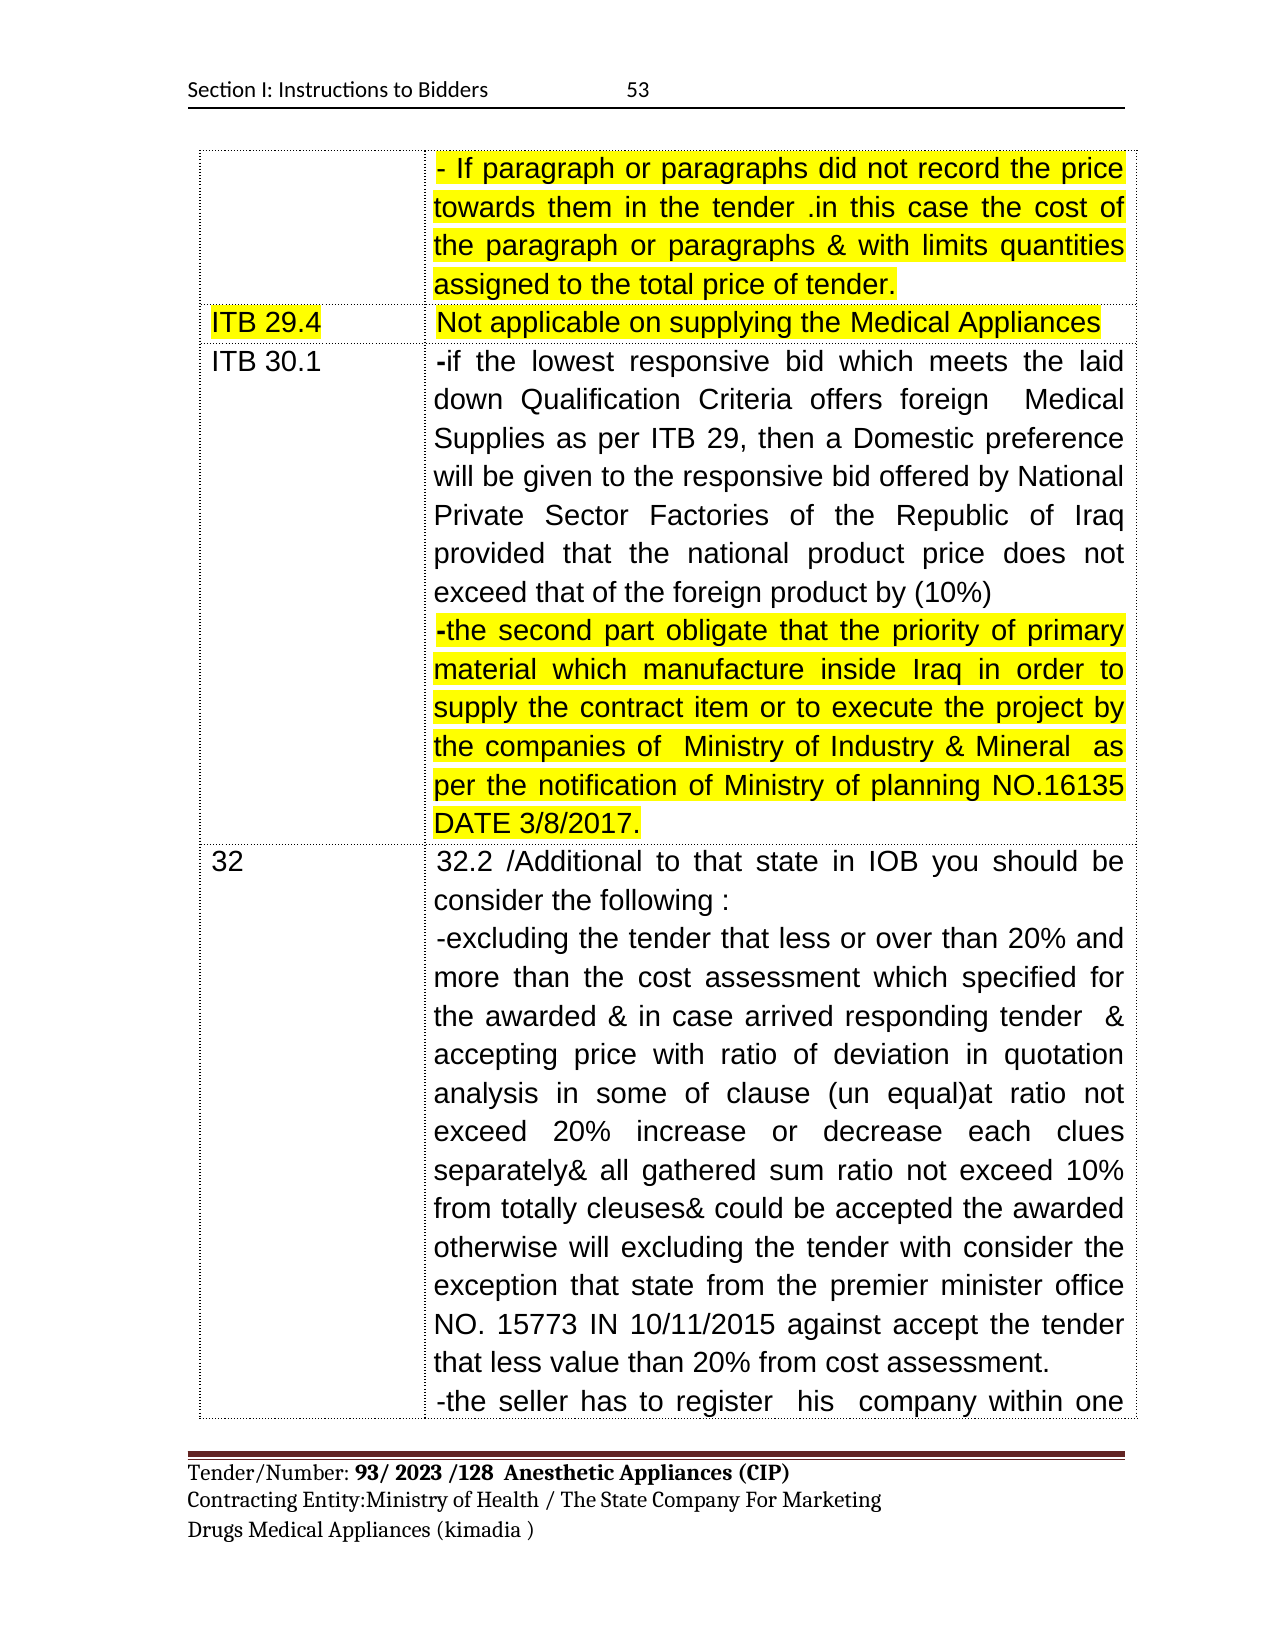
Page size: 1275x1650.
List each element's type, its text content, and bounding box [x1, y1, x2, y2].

table_cell ITB 30.1 [200, 343, 425, 843]
table_cell Not applicable on supplying the Medical Appliances [425, 304, 1137, 342]
table_cell 32 [200, 844, 425, 1418]
table_cell ITB 29.4 [200, 304, 425, 342]
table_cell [425, 150, 1137, 304]
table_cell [425, 844, 1137, 1418]
table_cell 27 [200, 150, 425, 304]
table_cell -if the lowest responsive bid which meets the laid down Qualification Criteria offers foreign Medical Supplies as per ITB 29, then a Domestic preference will be given to the responsive bid offered by National Private Sector Factories of the Republic of Iraq provided that the national product price does not exceed that of the foreign product by (10%) -the second part obligate that the priority of primary material which manufacture inside Iraq in order to supply the contract item or to execute the project by the companies of Ministry of Industry & Mineral as per the notification of Ministry of planning NO.16135 DATE 3/8/2017. [425, 343, 1137, 843]
